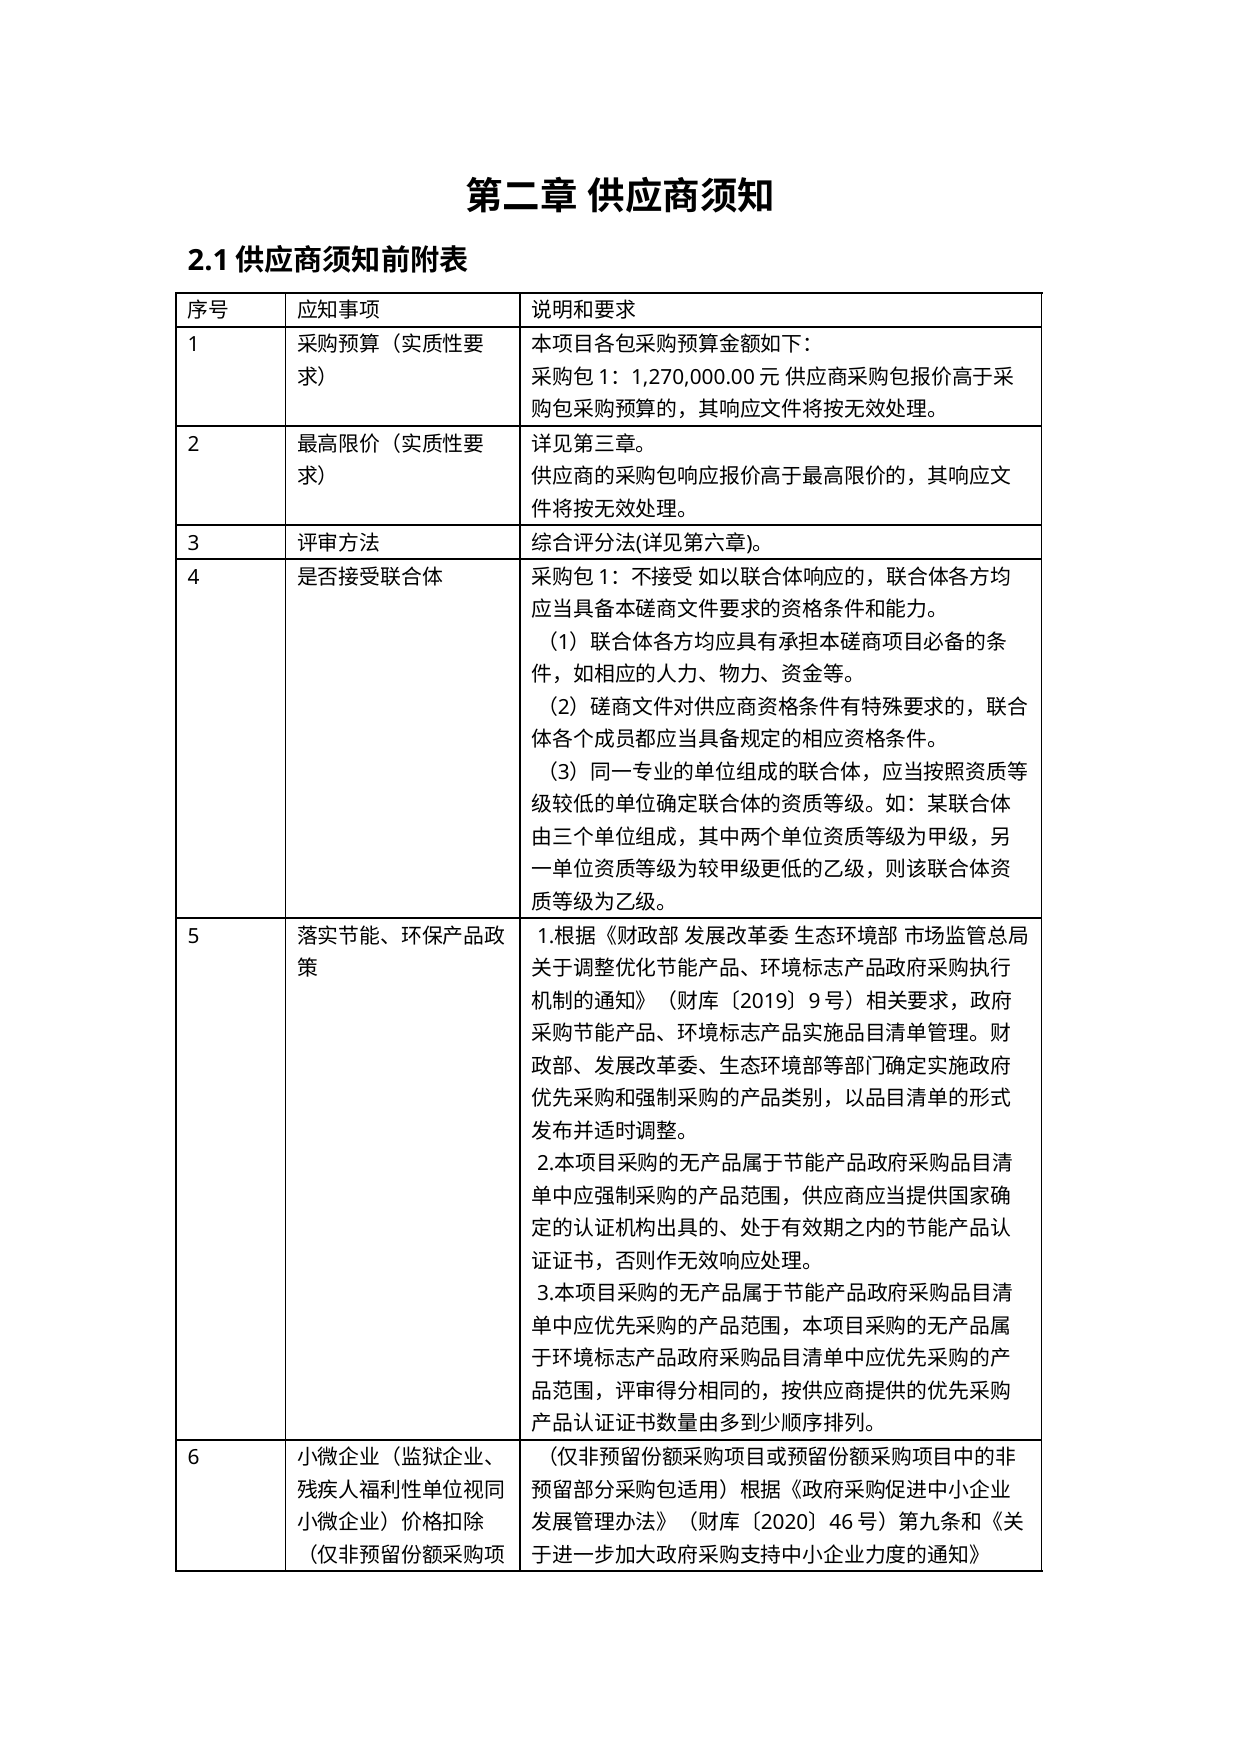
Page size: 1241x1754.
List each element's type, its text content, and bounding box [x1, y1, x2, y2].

table_cell 综合评分法(详见第六章)。 [521, 526, 1041, 558]
table_cell 3 [177, 526, 285, 558]
table_cell 是否接受联合体 [286, 560, 519, 917]
text 2.1供应商须知前附表 [187, 227, 1053, 292]
table_cell 1 [177, 328, 285, 425]
table_cell 评审方法 [286, 526, 519, 558]
table_header 序号 [177, 294, 285, 326]
text 第二章 供应商须知 [187, 162, 1053, 227]
table_cell 6 [177, 1441, 285, 1570]
table_header 应知事项 [286, 294, 519, 326]
table_cell 1.根据《财政部 发展改革委 生态环境部 市场监管总局关于调整优化节能产品、环境标志产品政府采购执行机制的通知》（财库〔2019〕9号）相关要求，政府采购节能产品、环境标志产品实施品目清单管理。财政部、发展改革委、生态环境部等部门确定实施政府优先采购和强制采购的产品类别，以品目清单的形式发布并适时调整。 2.本项目采购的无产品属于节能产品政府采购品目清单中应强制采购的产品范围，供应商应当提供国家确定的认证机构出具的、处于有效期之内的节能产品认证证书，否则作无效响应处理。 3.本项目采购的无产品属于节能产品政府采购品目清单中应优先采购的产品范围，本项目采购的无产品属于环境标志产品政府采购品目清单中应优先采购的产品范围，评审得分相同的，按供应商提供的优先采购产品认证证书数量由多到少顺序排列。 [521, 919, 1041, 1439]
table_cell 5 [177, 919, 285, 1439]
table_cell 4 [177, 560, 285, 917]
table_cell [521, 1441, 1041, 1570]
table_cell 采购预算（实质性要求） [286, 328, 519, 425]
table_cell 落实节能、环保产品政策 [286, 919, 519, 1439]
table_header 说明和要求 [521, 294, 1041, 326]
table_cell 详见第三章。 供应商的采购包响应报价高于最高限价的，其响应文件将按无效处理。 [521, 427, 1041, 524]
table_cell 采购包1：不接受 如以联合体响应的，联合体各方均应当具备本磋商文件要求的资格条件和能力。 （1）联合体各方均应具有承担本磋商项目必备的条件，如相应的人力、物力、资金等。 （2）磋商文件对供应商资格条件有特殊要求的，联合体各个成员都应当具备规定的相应资格条件。 （3）同一专业的单位组成的联合体，应当按照资质等级较低的单位确定联合体的资质等级。如：某联合体由三个单位组成，其中两个单位资质等级为甲级，另一单位资质等级为较甲级更低的乙级，则该联合体资质等级为乙级。 [521, 560, 1041, 917]
table_cell 最高限价（实质性要求） [286, 427, 519, 524]
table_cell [286, 1441, 519, 1570]
table_cell 本项目各包采购预算金额如下： 采购包1：1,270,000.00元 供应商采购包报价高于采购包采购预算的，其响应文件将按无效处理。 [521, 328, 1041, 425]
table_cell 2 [177, 427, 285, 524]
